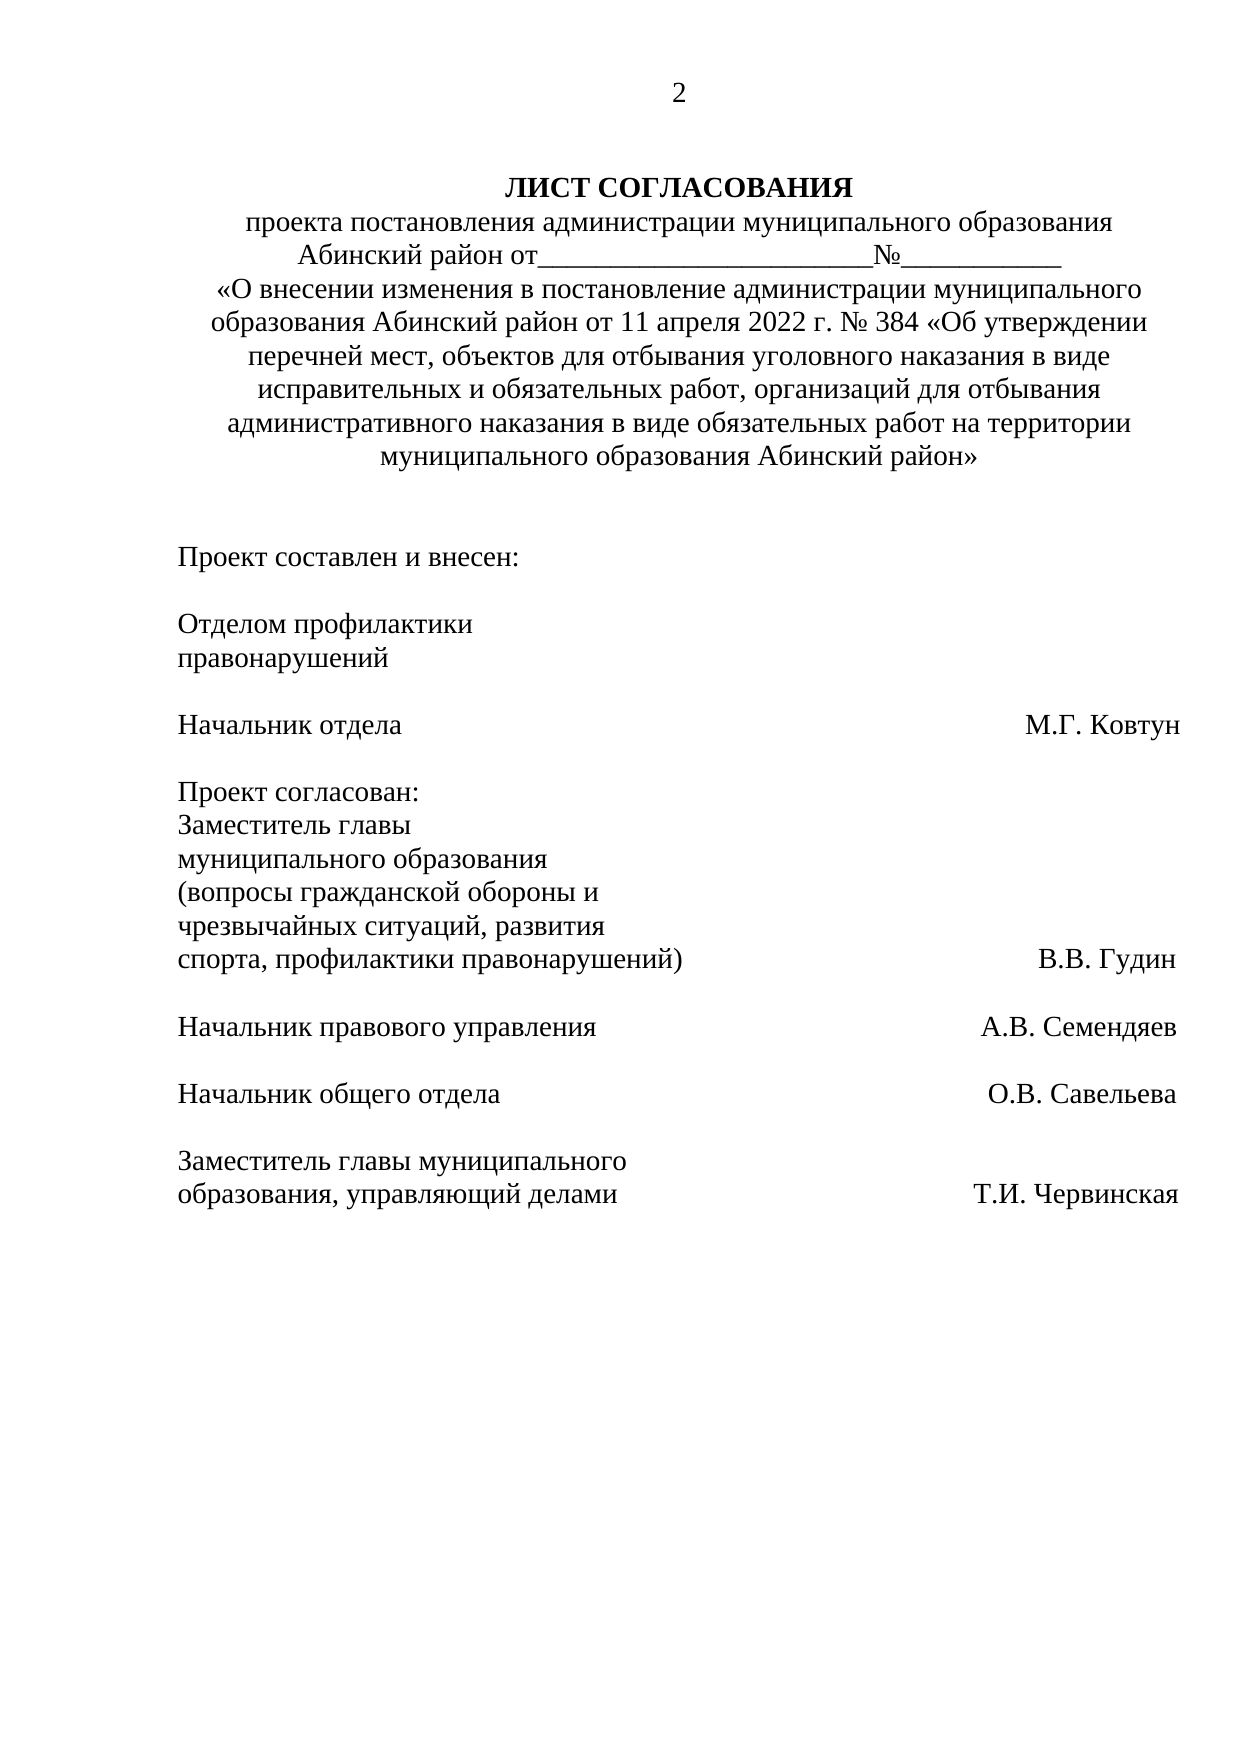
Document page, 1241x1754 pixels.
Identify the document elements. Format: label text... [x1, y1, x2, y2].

text образования, управляющий делами Т.И. Червинская [177, 1176, 1181, 1210]
text проекта постановления администрации муниципального образования [177, 204, 1181, 237]
text Начальник общего отдела О.В. Савельева [177, 1076, 1181, 1109]
text спорта, профилактики правонарушений) В.В. Гудин [177, 942, 1181, 975]
text «О внесении изменения в постановление администрации муниципального образования Абинский район от 11 апреля 2022 г. № 384 «Об утверждении перечней мест, объектов для отбывания уголовного наказания в виде исправительных и обязательных работ, организаций для отбывания административного наказания в виде обязательных работ на территории муниципального образования Абинский район» [177, 271, 1181, 472]
text ЛИСТ СОГЛАСОВАНИЯ [177, 170, 1181, 204]
text Проект согласован: [177, 774, 1181, 807]
text Начальник отдела М.Г. Ковтун [177, 707, 1181, 740]
text Начальник правового управления А.В. Семендяев [177, 1009, 1181, 1042]
text Отделом профилактики [177, 606, 1181, 640]
text муниципального образования [177, 841, 1181, 874]
text Заместитель главы [177, 807, 1181, 841]
text чрезвычайных ситуаций, развития [177, 908, 1181, 942]
text Заместитель главы муниципального [177, 1143, 1181, 1176]
text (вопросы гражданской обороны и [177, 874, 1181, 908]
text правонарушений [177, 640, 1181, 673]
text Абинский район от_______________________№___________ [177, 237, 1181, 271]
text Проект составлен и внесен: [177, 539, 1181, 573]
